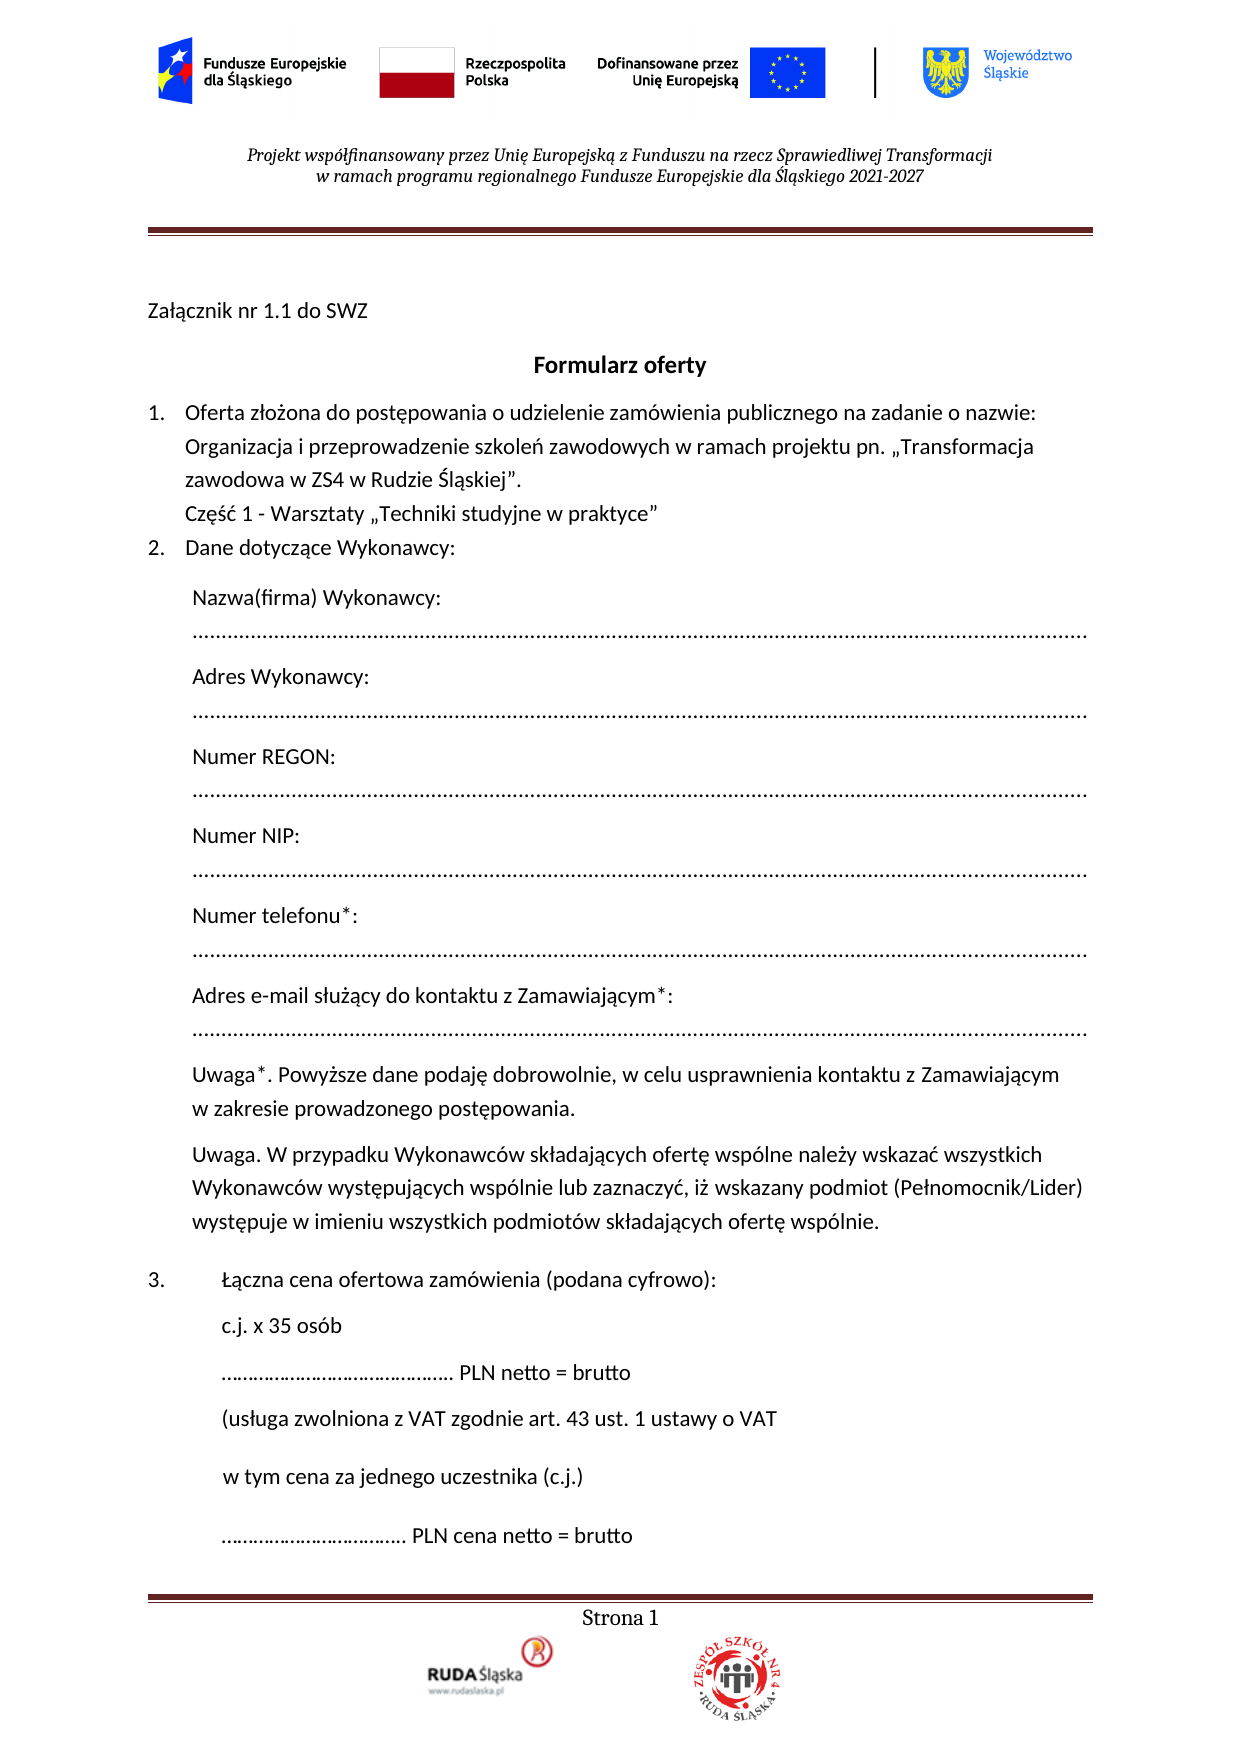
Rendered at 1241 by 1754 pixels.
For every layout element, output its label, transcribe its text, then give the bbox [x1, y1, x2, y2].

list Łączna cena ofertowa zamówienia (podana cyfrowo): [148, 1266, 1090, 1293]
list Oferta złożona do postępowania o udzielenie zamówienia publicznego na zadanie o nazwie: Organizacja i przeprowadzenie szkoleń zawodowych w ramach projektu pn. „Transformacja zawodowa w ZS4 w Rudzie Śląskiej”. [148, 398, 1093, 493]
picture [686, 1628, 785, 1727]
text c.j. x 35 osób [192, 1312, 1090, 1339]
text Numer REGON: [192, 742, 1090, 803]
text Adres e-mail służący do kontaktu z Zamawiającym*: [192, 981, 1090, 1042]
text (usługa zwolniona z VAT zgodnie art. 43 ust. 1 ustawy o VAT [207, 1404, 1093, 1432]
picture [412, 1617, 563, 1718]
text Uwaga*. Powyższe dane podaję dobrowolnie, w celu usprawnienia kontaktu z Zamawiającym w zakresie prowadzonego postępowania. [192, 1060, 1090, 1122]
list Część 1 - Warsztaty „Techniki studyjne w praktyce” [185, 499, 1093, 527]
text Adres Wykonawcy: [192, 662, 1090, 724]
text Nazwa(firma) Wykonawcy: [192, 583, 1090, 644]
text Uwaga. W przypadku Wykonawców składających ofertę wspólne należy wskazać wszystkich Wykonawców występujących wspólnie lub zaznaczyć, iż wskazany podmiot (Pełnomocnik/Lider) występuje w imieniu wszystkich podmiotów składających ofertę wspólnie. [192, 1140, 1090, 1235]
text Numer telefonu*: [192, 901, 1090, 963]
text Numer NIP: [192, 822, 1090, 883]
text …………………………………….. PLN netto = brutto [207, 1358, 1093, 1386]
list Dane dotyczące Wykonawcy: [148, 533, 1090, 561]
text Załącznik nr 1.1 do SWZ [148, 296, 1093, 324]
text w tym cena za jednego uczestnika (c.j.) [223, 1462, 1093, 1490]
text …………………………….. PLN cena netto = brutto [207, 1521, 1093, 1549]
picture [142, 20, 1088, 121]
text Formularz oferty [148, 349, 1093, 380]
